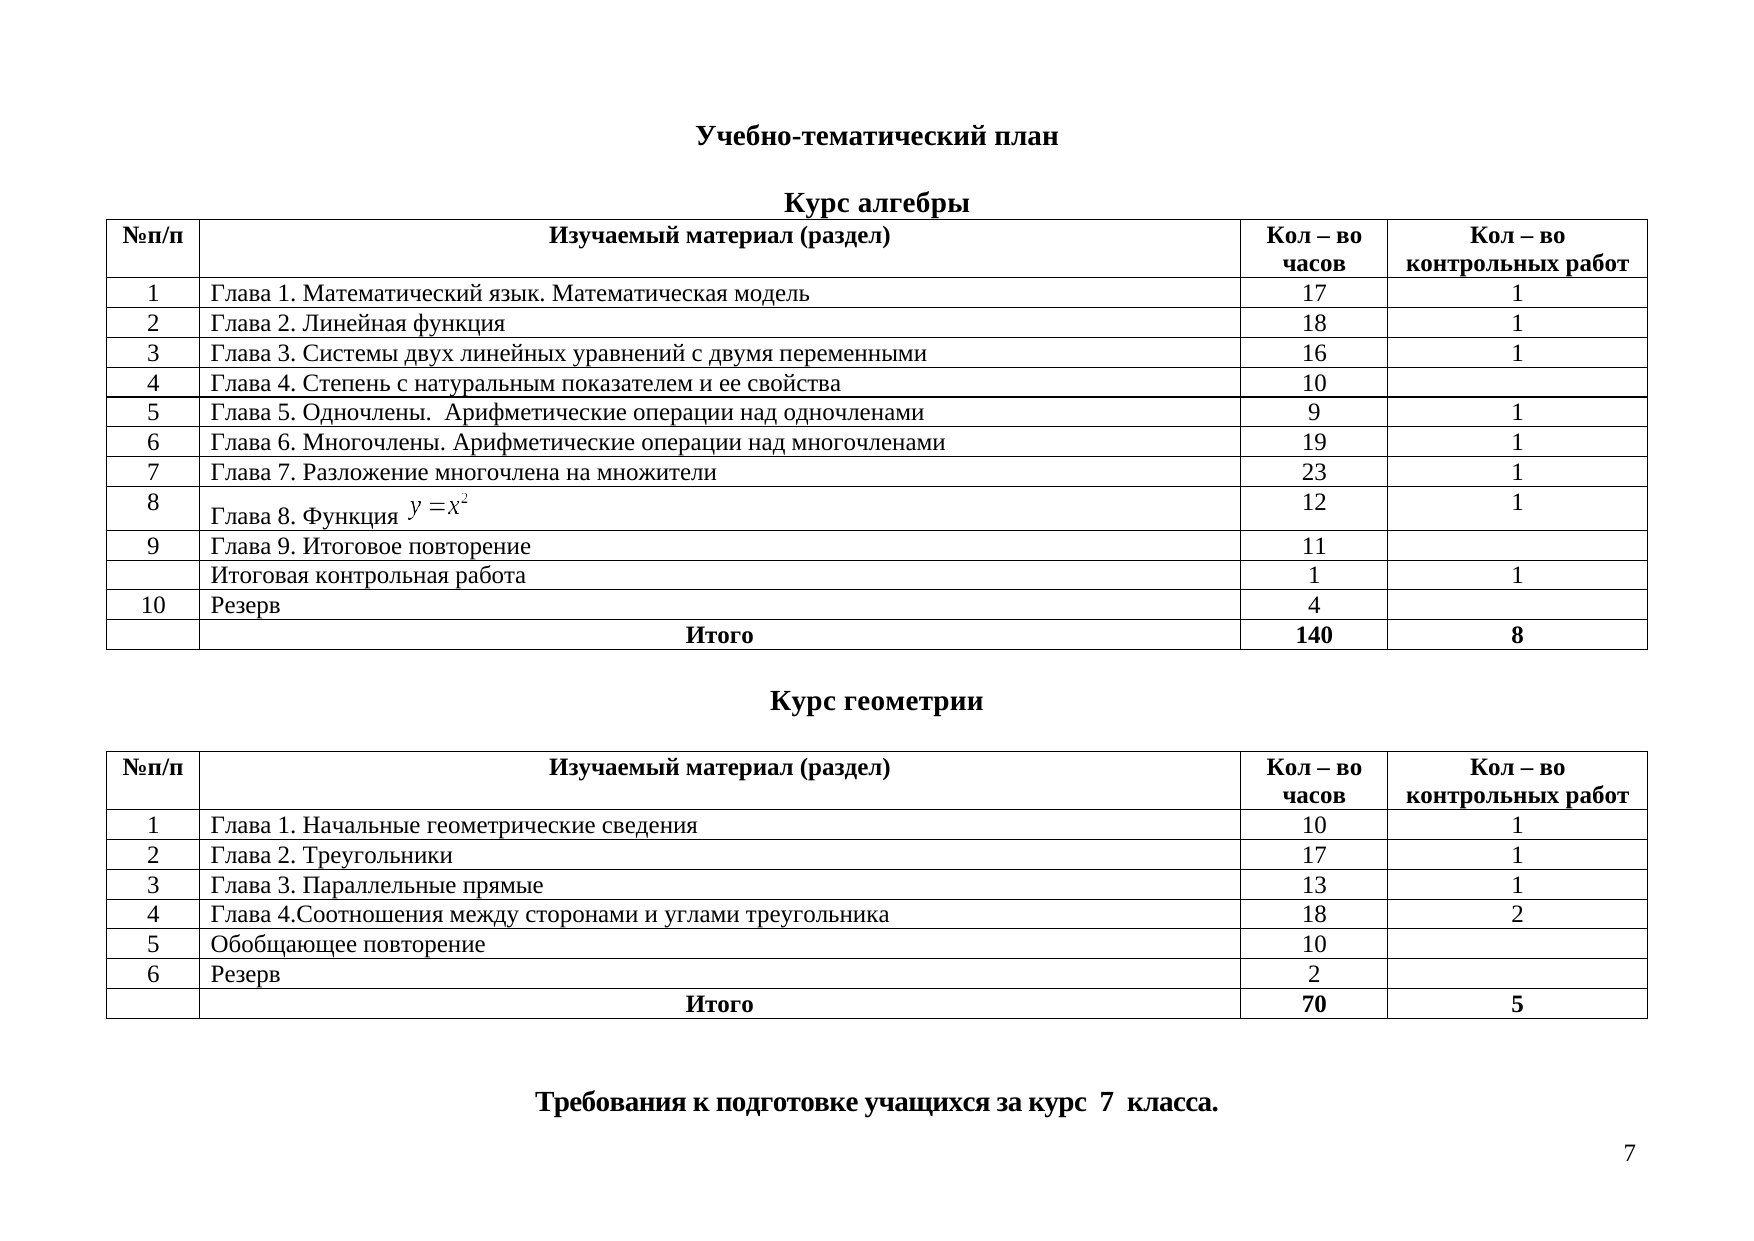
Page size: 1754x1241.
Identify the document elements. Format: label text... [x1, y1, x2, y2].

table_cell 1 [107, 278, 199, 307]
table_cell [1388, 929, 1647, 958]
table_cell 3 [107, 870, 199, 898]
table_cell [107, 620, 199, 649]
table_cell Глава 5. Одночлены. Арифметические операции над одночленами [200, 398, 1240, 426]
table_cell 11 [1241, 531, 1387, 559]
table_cell [107, 989, 199, 1018]
table_cell 6 [107, 427, 199, 456]
table_cell 4 [1241, 590, 1387, 619]
table_cell 8 [1388, 620, 1647, 649]
table_cell 6 [107, 959, 199, 988]
table_cell Глава 3. Системы двух линейных уравнений с двумя переменными [200, 338, 1240, 367]
table_cell Глава 1. Начальные геометрические сведения [200, 810, 1240, 839]
table_cell 1 [1388, 840, 1647, 869]
table_cell 10 [1241, 929, 1387, 958]
table_cell 1 [107, 810, 199, 839]
table_header Кол – во контрольных работ [1388, 752, 1647, 809]
table_cell Итоговая контрольная работа [200, 561, 1240, 589]
table_cell 1 [1388, 398, 1647, 426]
table_cell Глава 2. Линейная функция [200, 308, 1240, 337]
table_cell 9 [1241, 398, 1387, 426]
table_cell 5 [1388, 989, 1647, 1018]
table_cell 4 [107, 900, 199, 928]
table_cell Обобщающее повторение [200, 929, 1240, 958]
table_cell Глава 2. Треугольники [200, 840, 1240, 869]
table_cell [1388, 590, 1647, 619]
table_cell 2 [1241, 959, 1387, 988]
table_cell 7 [107, 457, 199, 486]
table_cell 2 [1388, 900, 1647, 928]
table_header Кол – во часов [1241, 752, 1387, 809]
table_cell 8 [107, 487, 199, 530]
text Требования к подготовке учащихся за курс 7 класса. [118, 1085, 1636, 1118]
table_cell 10 [107, 590, 199, 619]
table_cell 19 [1241, 427, 1387, 456]
table_cell Глава 4.Соотношения между сторонами и углами треугольника [200, 900, 1240, 928]
table_cell 3 [107, 338, 199, 367]
table_cell Итого [200, 620, 1240, 649]
table_cell Глава 7. Разложение многочлена на множители [200, 457, 1240, 486]
table_cell [1388, 368, 1647, 396]
table_cell 10 [1241, 810, 1387, 839]
table_header №п/п [107, 752, 199, 809]
table_cell 5 [107, 929, 199, 958]
text Курс геометрии [118, 683, 1636, 717]
table_cell [1388, 531, 1647, 559]
table_cell 10 [1241, 368, 1387, 396]
table_cell 1 [1388, 457, 1647, 486]
table_cell 1 [1388, 427, 1647, 456]
table_cell 1 [1388, 308, 1647, 337]
table_cell 23 [1241, 457, 1387, 486]
table_cell 1 [1388, 810, 1647, 839]
table_cell 70 [1241, 989, 1387, 1018]
table_cell 18 [1241, 900, 1387, 928]
table_cell Итого [200, 989, 1240, 1018]
table_cell 13 [1241, 870, 1387, 898]
table_header №п/п [107, 220, 199, 277]
table_cell 5 [107, 398, 199, 426]
table_cell [107, 561, 199, 589]
table_cell 1 [1388, 870, 1647, 898]
table_cell Резерв [200, 590, 1240, 619]
table_cell 1 [1388, 487, 1647, 530]
table_cell 1 [1241, 561, 1387, 589]
text Учебно-тематический план [118, 118, 1636, 152]
table_cell 1 [1388, 278, 1647, 307]
table_cell 1 [1388, 561, 1647, 589]
text Курс алгебры [118, 185, 1636, 219]
table_cell Глава 6. Многочлены. Арифметические операции над многочленами [200, 427, 1240, 456]
table_cell 17 [1241, 278, 1387, 307]
table_header Изучаемый материал (раздел) [200, 752, 1240, 809]
table_cell Глава 3. Параллельные прямые [200, 870, 1240, 898]
table_cell 1 [1388, 338, 1647, 367]
table_cell Глава 9. Итоговое повторение [200, 531, 1240, 559]
table_header Изучаемый материал (раздел) [200, 220, 1240, 277]
table_cell 12 [1241, 487, 1387, 530]
table_cell Глава 4. Степень с натуральным показателем и ее свойства [200, 368, 1240, 396]
table_cell [1388, 959, 1647, 988]
table_cell 2 [107, 308, 199, 337]
table_cell 140 [1241, 620, 1387, 649]
table_cell 16 [1241, 338, 1387, 367]
table_cell 4 [107, 368, 199, 396]
table_cell 2 [107, 840, 199, 869]
table_cell Глава 8. Функция [200, 487, 1240, 530]
table_header Кол – во часов [1241, 220, 1387, 277]
table_cell 17 [1241, 840, 1387, 869]
table_cell 18 [1241, 308, 1387, 337]
table_cell Резерв [200, 959, 1240, 988]
table_cell 9 [107, 531, 199, 559]
table_header Кол – во контрольных работ [1388, 220, 1647, 277]
table_cell Глава 1. Математический язык. Математическая модель [200, 278, 1240, 307]
